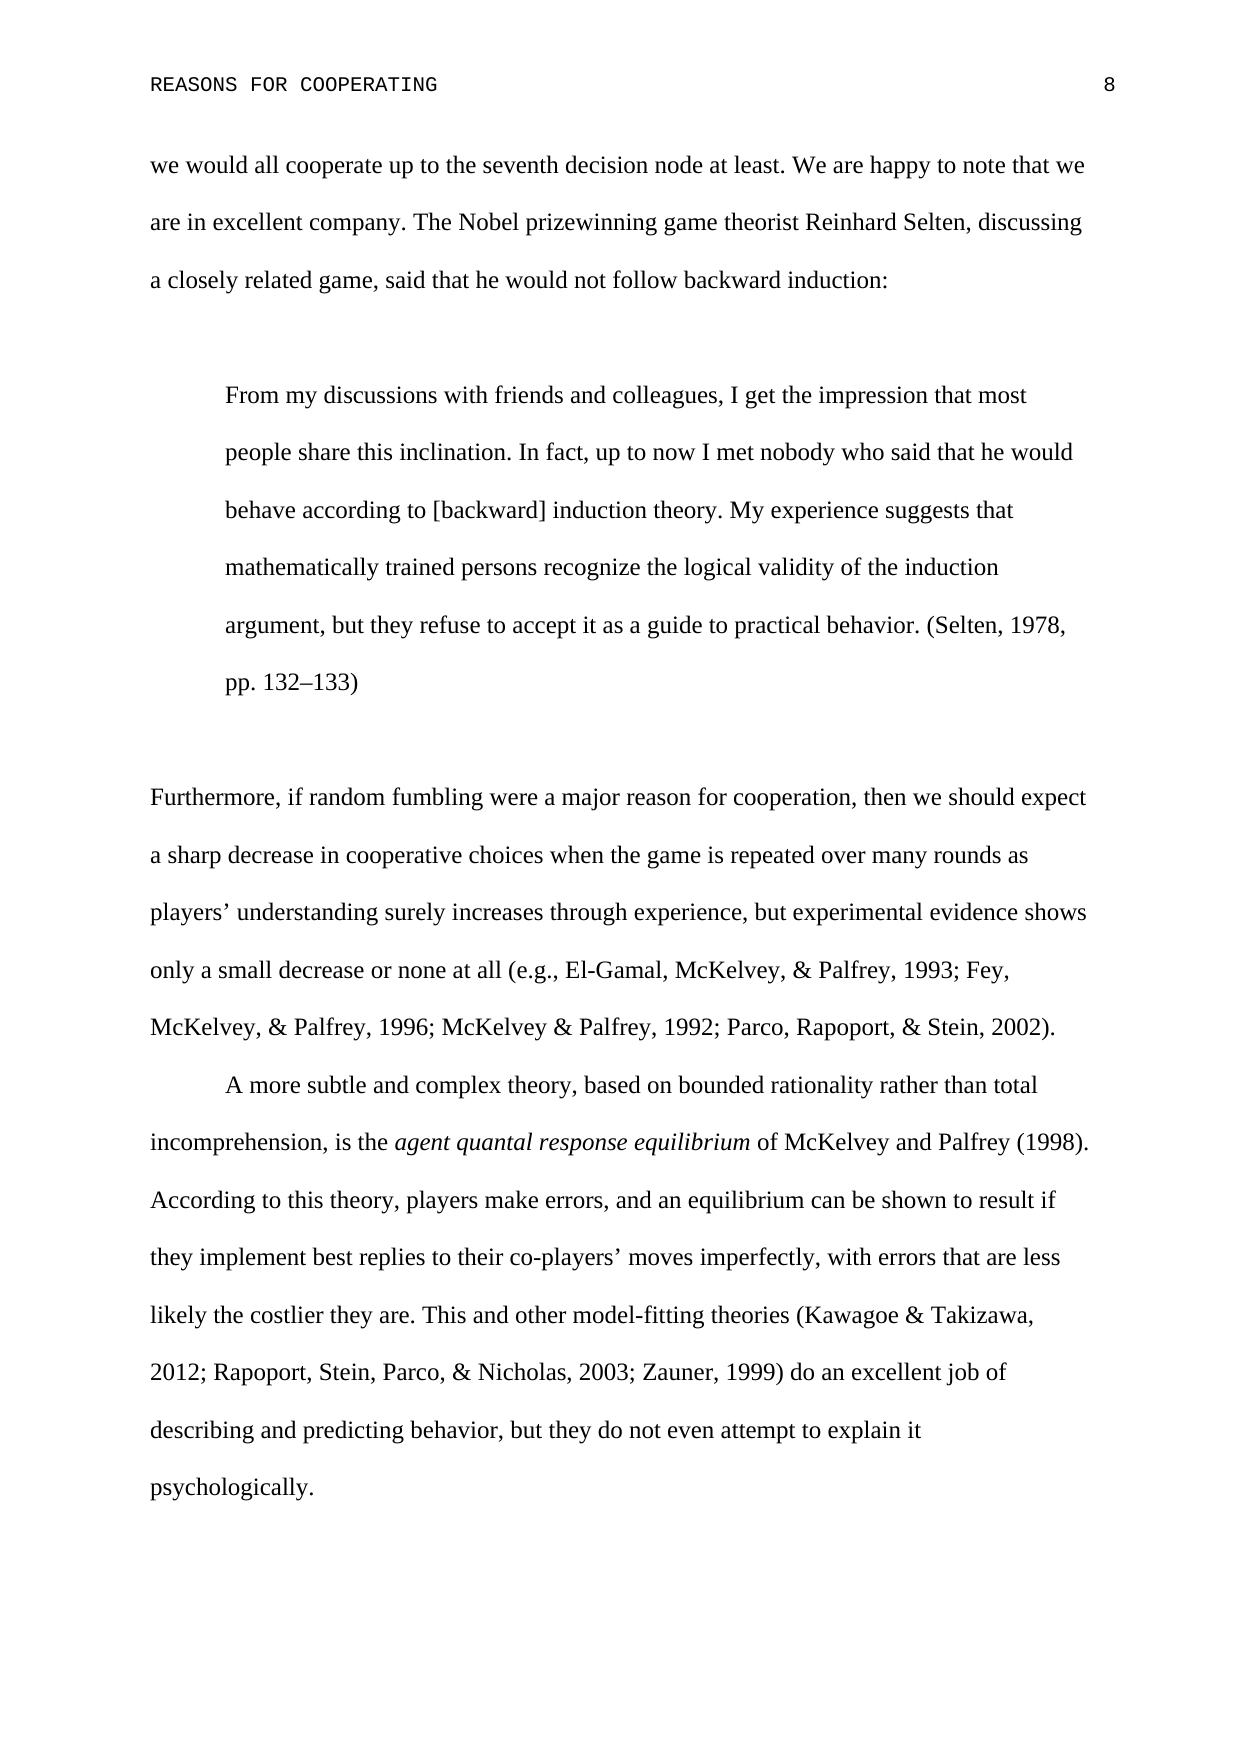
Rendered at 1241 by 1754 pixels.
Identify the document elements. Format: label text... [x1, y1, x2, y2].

text Furthermore, if random fumbling were a major reason for cooperation, then we should expect a sharp decrease in cooperative choices when the game is repeated over many rounds as players’ understanding surely increases through experience, but experimental evidence shows only a small decrease or none at all (e.g., El-Gamal, McKelvey, & Palfrey, 1993; Fey, McKelvey, & Palfrey, 1996; McKelvey & Palfrey, 1992; Parco, Rapoport, & Stein, 2002). [150, 782, 1090, 1041]
text A more subtle and complex theory, based on bounded rationality rather than total incomprehension, is the agent quantal response equilibrium of McKelvey and Palfrey (1998). According to this theory, players make errors, and an equilibrium can be shown to result if they implement best replies to their co-players’ moves imperfectly, with errors that are less likely the costlier they are. This and other model-fitting theories (Kawagoe & Takizawa, 2012; Rapoport, Stein, Parco, & Nicholas, 2003; Zauner, 1999) do an excellent job of describing and predicting behavior, but they do not even attempt to explain it psychologically. [150, 1070, 1090, 1501]
text From my discussions with friends and colleagues, I get the impression that most people share this inclination. In fact, up to now I met nobody who said that he would behave according to [backward] induction theory. My experience suggests that mathematically trained persons recognize the logical validity of the induction argument, but they refuse to accept it as a guide to practical behavior. (Selten, 1978, pp. 132–133) [225, 380, 1090, 696]
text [150, 150, 1090, 294]
